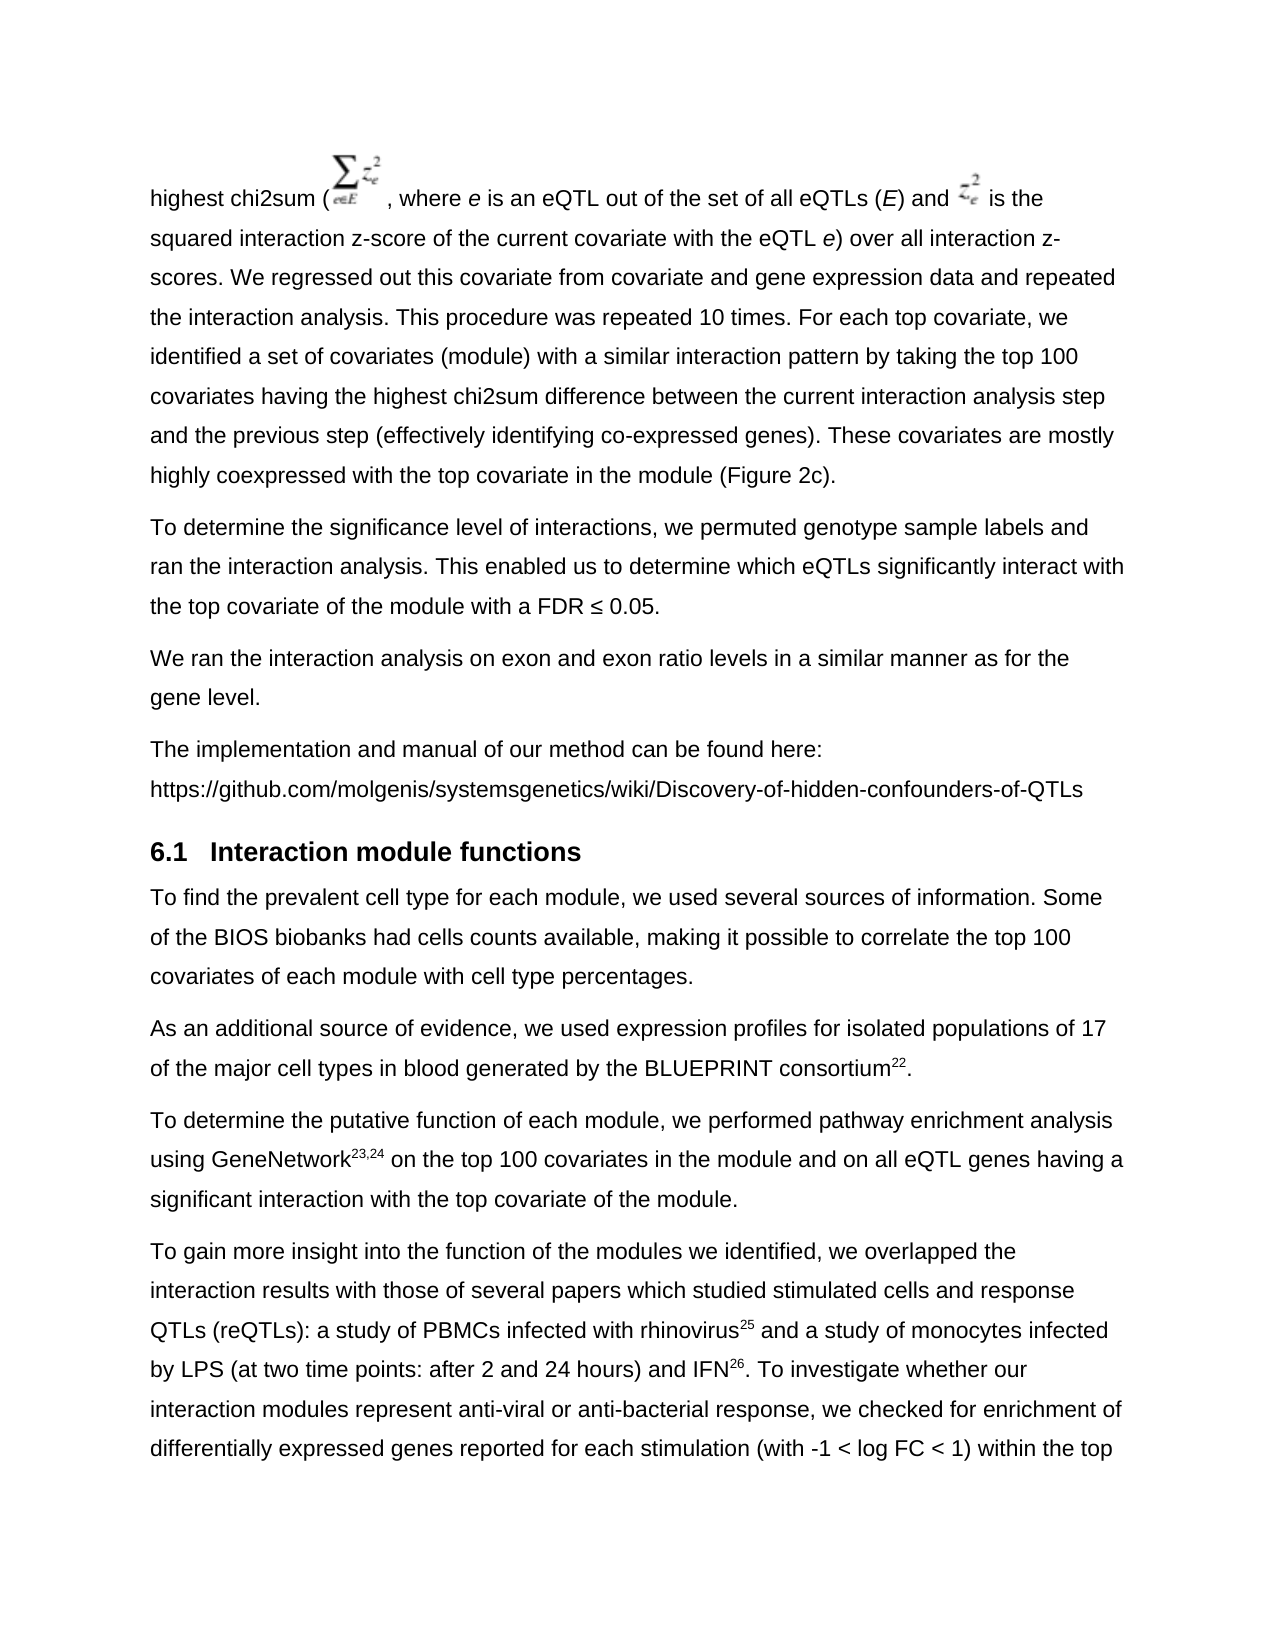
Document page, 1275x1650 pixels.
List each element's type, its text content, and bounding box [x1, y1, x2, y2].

subtitle Interaction module functions [150, 836, 1125, 867]
text To determine the significance level of interactions, we permuted genotype sample labels and ran the interaction analysis. This enabled us to determine which eQTLs significantly interact with the top covariate of the module with a FDR ≤ 0.05. [150, 514, 1125, 619]
text To find the prevalent cell type for each module, we used several sources of information. Some of the BIOS biobanks had cells counts available, making it possible to correlate the top 100 covariates of each module with cell type percentages. [150, 884, 1125, 990]
text To determine the putative function of each module, we performed pathway enrichment analysis using GeneNetwork23,24 on the top 100 covariates in the module and on all eQTL genes having a significant interaction with the top covariate of the module. [150, 1107, 1125, 1212]
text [150, 150, 1125, 488]
text As an additional source of evidence, we used expression profiles for isolated populations of 17 of the major cell types in blood generated by the BLUEPRINT consortium22. [150, 1015, 1125, 1081]
text The implementation and manual of our method can be found here: https://github.com/molgenis/systemsgenetics/wiki/Discovery-of-hidden-confounders-of-QTLs [150, 736, 1125, 802]
text We ran the interaction analysis on exon and exon ratio levels in a similar manner as for the gene level. [150, 645, 1125, 711]
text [150, 1238, 1125, 1461]
